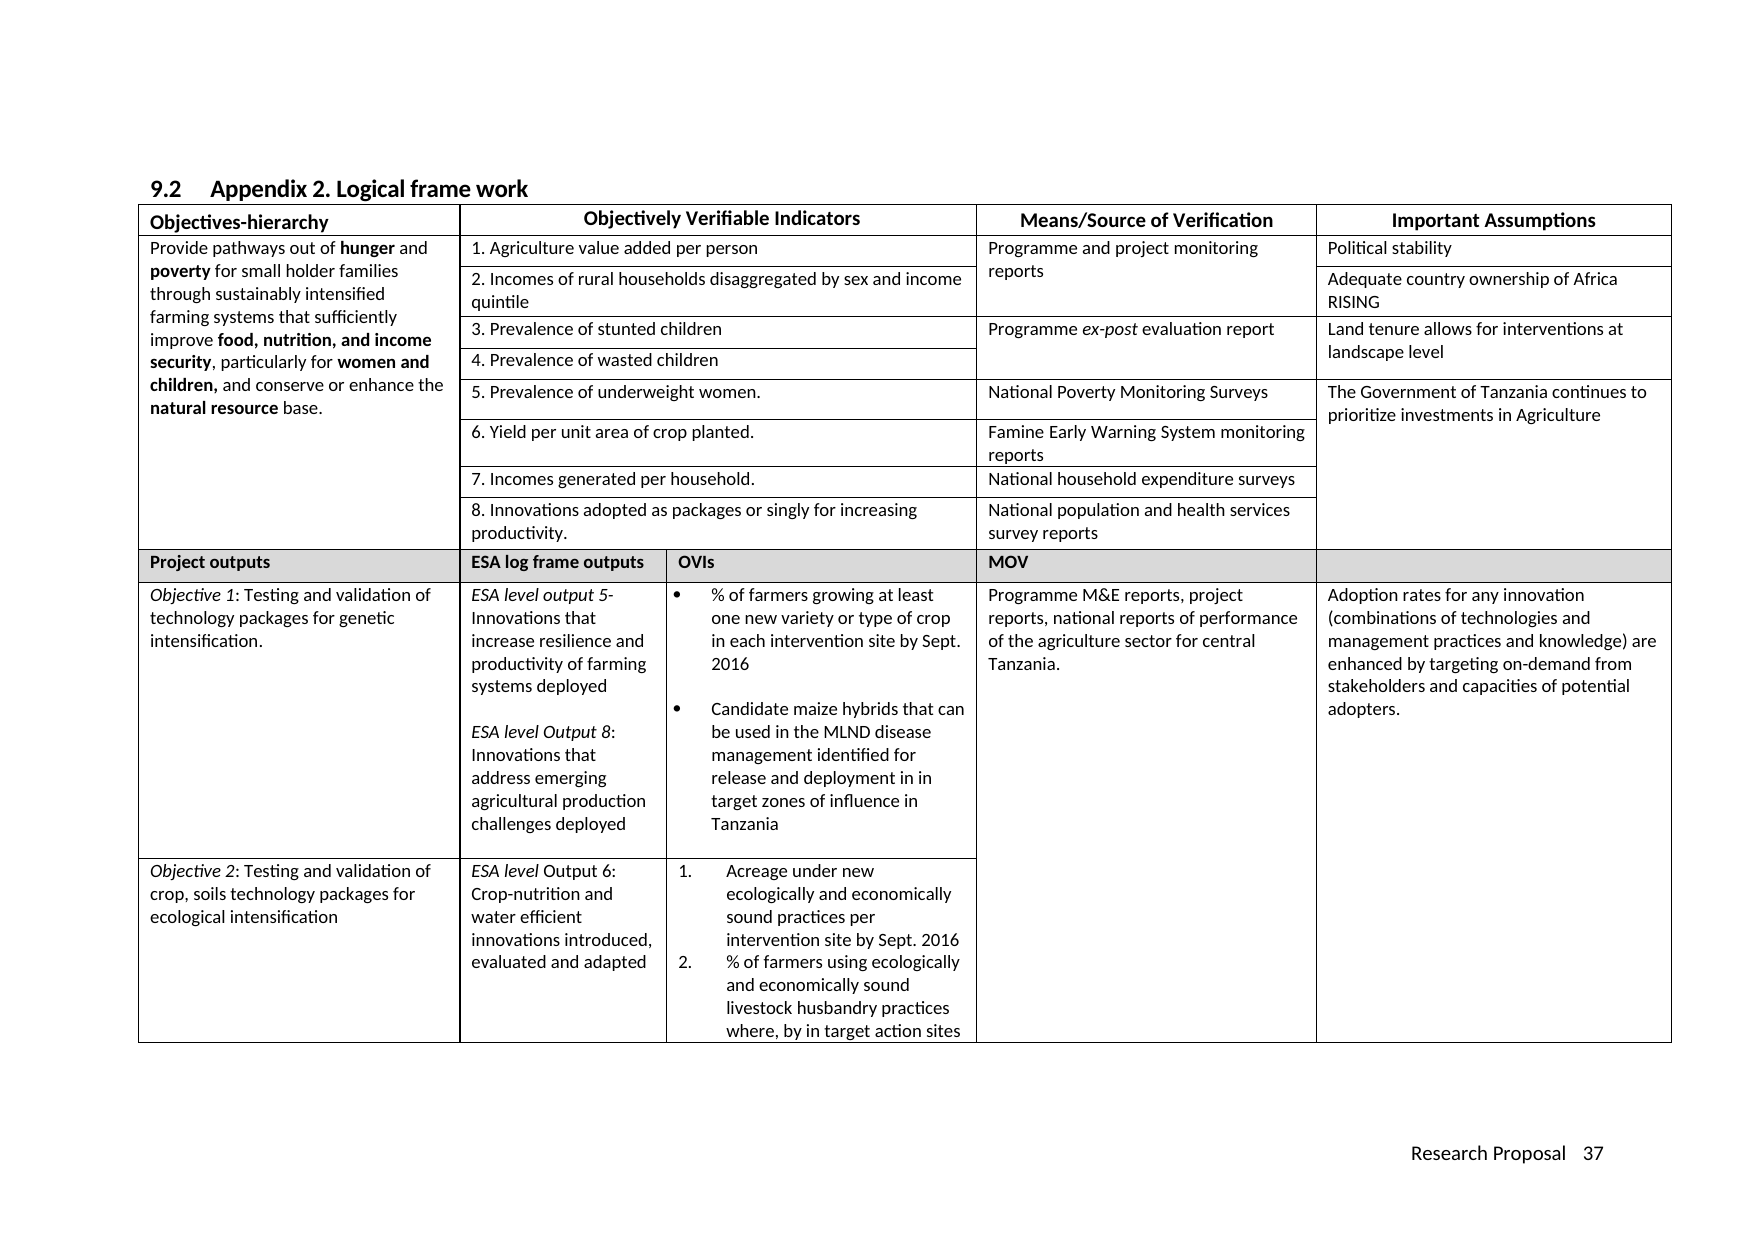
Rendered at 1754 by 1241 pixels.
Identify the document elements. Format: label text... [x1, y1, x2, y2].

table_cell ESA log frame outputs [461, 550, 666, 582]
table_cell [667, 859, 976, 1042]
table_cell 1. Agriculture value added per person [461, 236, 976, 266]
table_cell Adequate country ownership of Africa RISING [1317, 267, 1671, 316]
table_cell 5. Prevalence of underweight women. [461, 380, 976, 419]
table_cell 8. Innovations adopted as packages or singly for increasing productivity. [461, 498, 976, 549]
table_cell Programme ex-post evaluation report [977, 317, 1316, 379]
table_cell 6. Yield per unit area of crop planted. [461, 420, 976, 466]
table_cell The Government of Tanzania continues to prioritize investments in Agriculture [1317, 380, 1671, 549]
table_cell [1317, 550, 1671, 582]
table_cell Land tenure allows for interventions at landscape level [1317, 317, 1671, 379]
table_cell National population and health services survey reports [977, 498, 1316, 549]
table_cell % of farmers growing at least one new variety or type of crop in each intervention site by Sept. 2016 Candidate maize hybrids that can be used in the MLND disease management identified for release and deployment in in target zones of influence in Tanzania [667, 583, 976, 858]
table_cell Adoption rates for any innovation (combinations of technologies and management practices and knowledge) are enhanced by targeting on-demand from stakeholders and capacities of potential adopters. [1317, 583, 1671, 1042]
table_cell OVIs [667, 550, 976, 582]
table_cell National household expenditure surveys [977, 467, 1316, 497]
table_cell 2. Incomes of rural households disaggregated by sex and income quintile [461, 267, 976, 316]
table_cell Famine Early Warning System monitoring reports [977, 420, 1316, 466]
table_cell 7. Incomes generated per household. [461, 467, 976, 497]
table_cell MOV [977, 550, 1316, 582]
table_cell Programme and project monitoring reports [977, 236, 1316, 316]
table_cell Objective 1: Testing and validation of technology packages for genetic intensification. [139, 583, 459, 858]
table_cell 4. Prevalence of wasted children [461, 349, 976, 379]
subtitle Appendix 2. Logical frame work [150, 173, 1604, 204]
table_header Objectives-hierarchy [139, 205, 459, 235]
table_cell National Poverty Monitoring Surveys [977, 380, 1316, 419]
table_header Objectively Verifiable Indicators [461, 205, 976, 235]
table_cell Programme M&E reports, project reports, national reports of performance of the agriculture sector for central Tanzania. [977, 583, 1316, 1042]
table_cell Provide pathways out of hunger and poverty for small holder families through sustainably intensified farming systems that sufficiently improve food, nutrition, and income security, particularly for women and children, and conserve or enhance the natural resource base. [139, 236, 459, 549]
table_header Important Assumptions [1317, 205, 1671, 235]
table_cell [461, 859, 666, 1042]
table_cell Political stability [1317, 236, 1671, 266]
table_header Means/Source of Verification [977, 205, 1316, 235]
table_cell ESA level output 5- Innovations that increase resilience and productivity of farming systems deployed ESA level Output 8: Innovations that address emerging agricultural production challenges deployed [461, 583, 666, 858]
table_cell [139, 859, 459, 1042]
table_cell 3. Prevalence of stunted children [461, 317, 976, 347]
table_cell Project outputs [139, 550, 459, 582]
